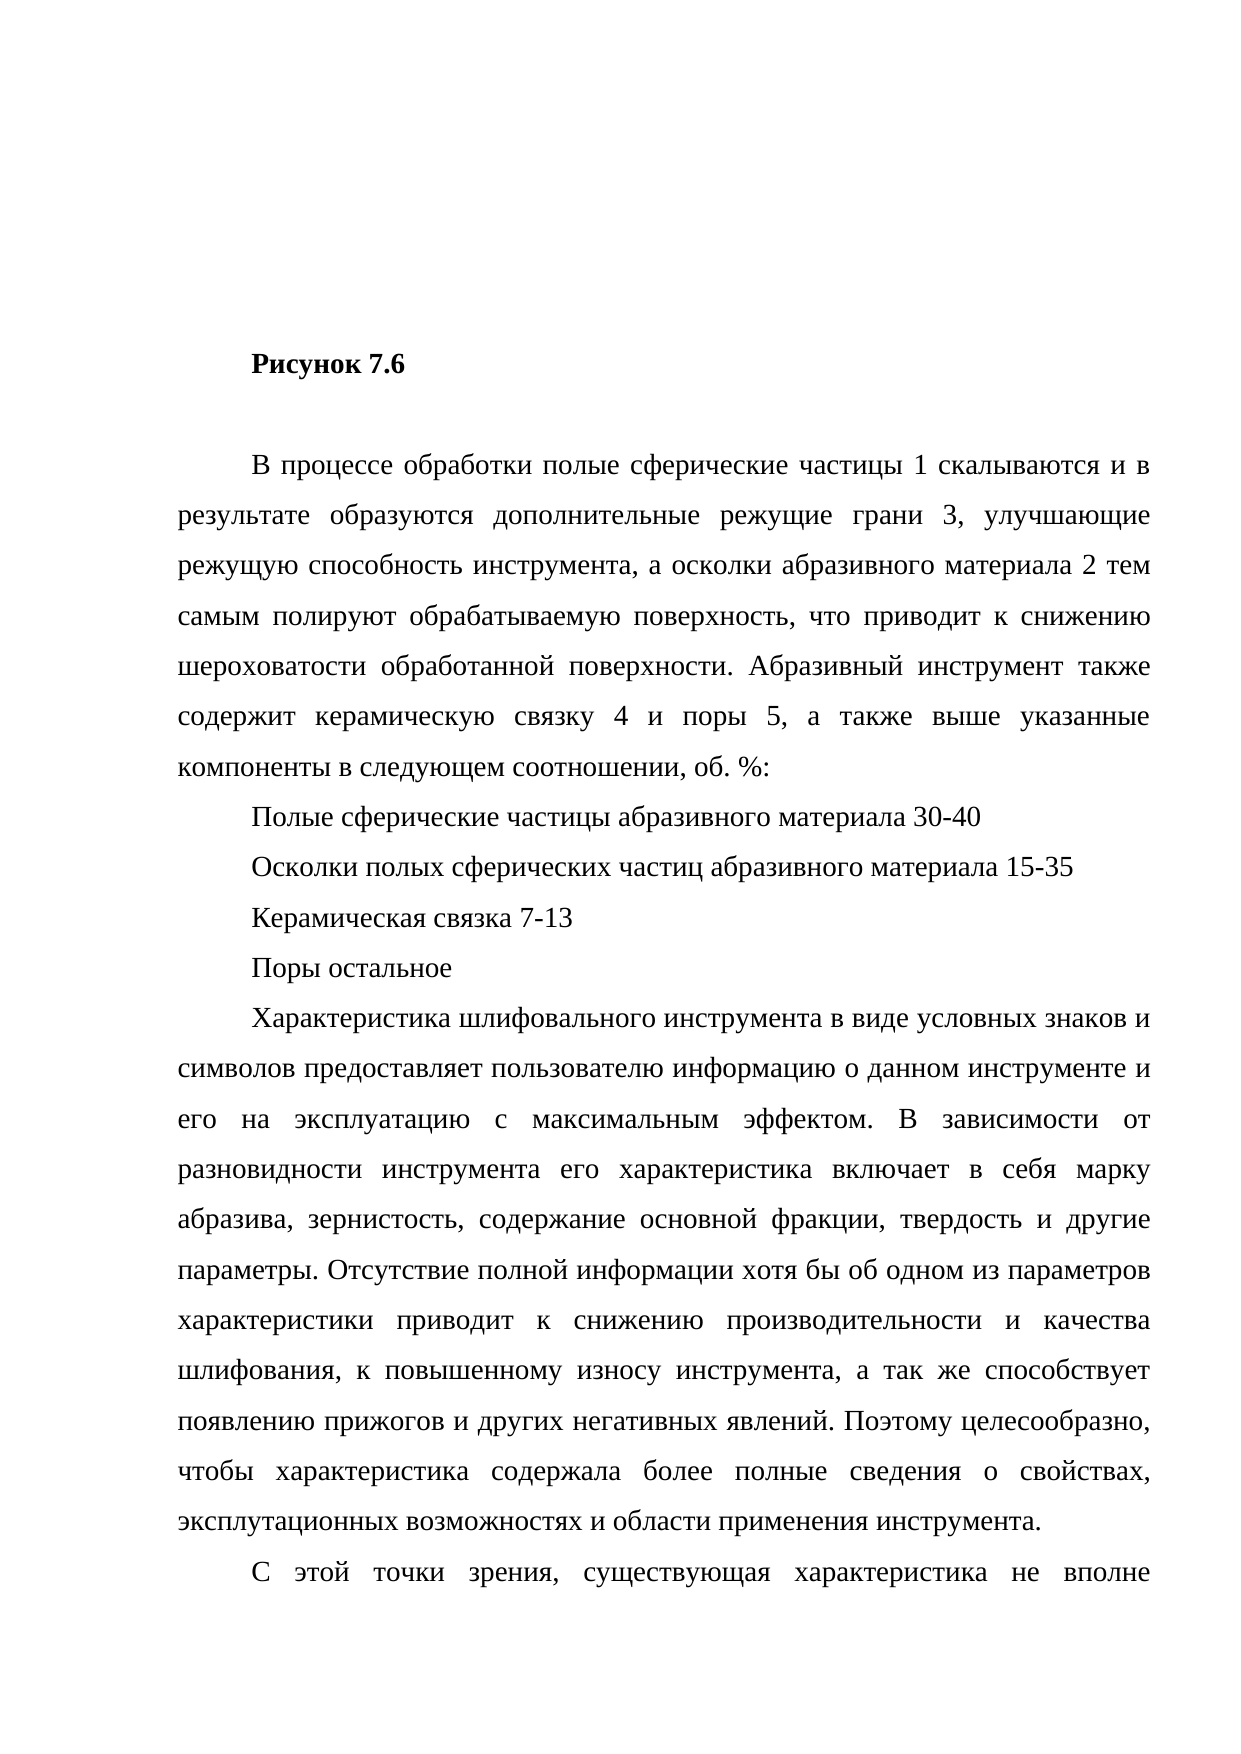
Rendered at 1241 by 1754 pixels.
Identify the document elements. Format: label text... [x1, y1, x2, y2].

subtitle Рисунок 7.6 [177, 346, 1152, 380]
text В процессе обработки полые сферические частицы 1 скалываются и в результате образуются дополнительные режущие грани 3, улучшающие режущую способность инструмента, а осколки абразивного материала 2 тем самым полируют обрабатываемую поверхность, что приводит к снижению шероховатости обработанной поверхности. Абразивный инструмент также содержит керамическую связку 4 и поры 5, а также выше указанные компоненты в следующем соотношении, об. %: [177, 447, 1152, 782]
text Поры остальное [177, 950, 1152, 983]
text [177, 1554, 1152, 1587]
text Керамическая связка 7-13 [177, 900, 1152, 933]
text Осколки полых сферических частиц абразивного материала 15-35 [177, 849, 1152, 883]
text Полые сферические частицы абразивного материала 30-40 [177, 799, 1152, 833]
text Характеристика шлифовального инструмента в виде условных знаков и символов предоставляет пользователю информацию о данном инструменте и его на эксплуатацию с максимальным эффектом. В зависимости от разновидности инструмента его характеристика включает в себя марку абразива, зернистость, содержание основной фракции, твердость и другие параметры. Отсутствие полной информации хотя бы об одном из параметров характеристики приводит к снижению производительности и качества шлифования, к повышенному износу инструмента, а так же способствует появлению прижогов и других негативных явлений. Поэтому целесообразно, чтобы характеристика содержала более полные сведения о свойствах, эксплутационных возможностях и области применения инструмента. [177, 1000, 1152, 1537]
